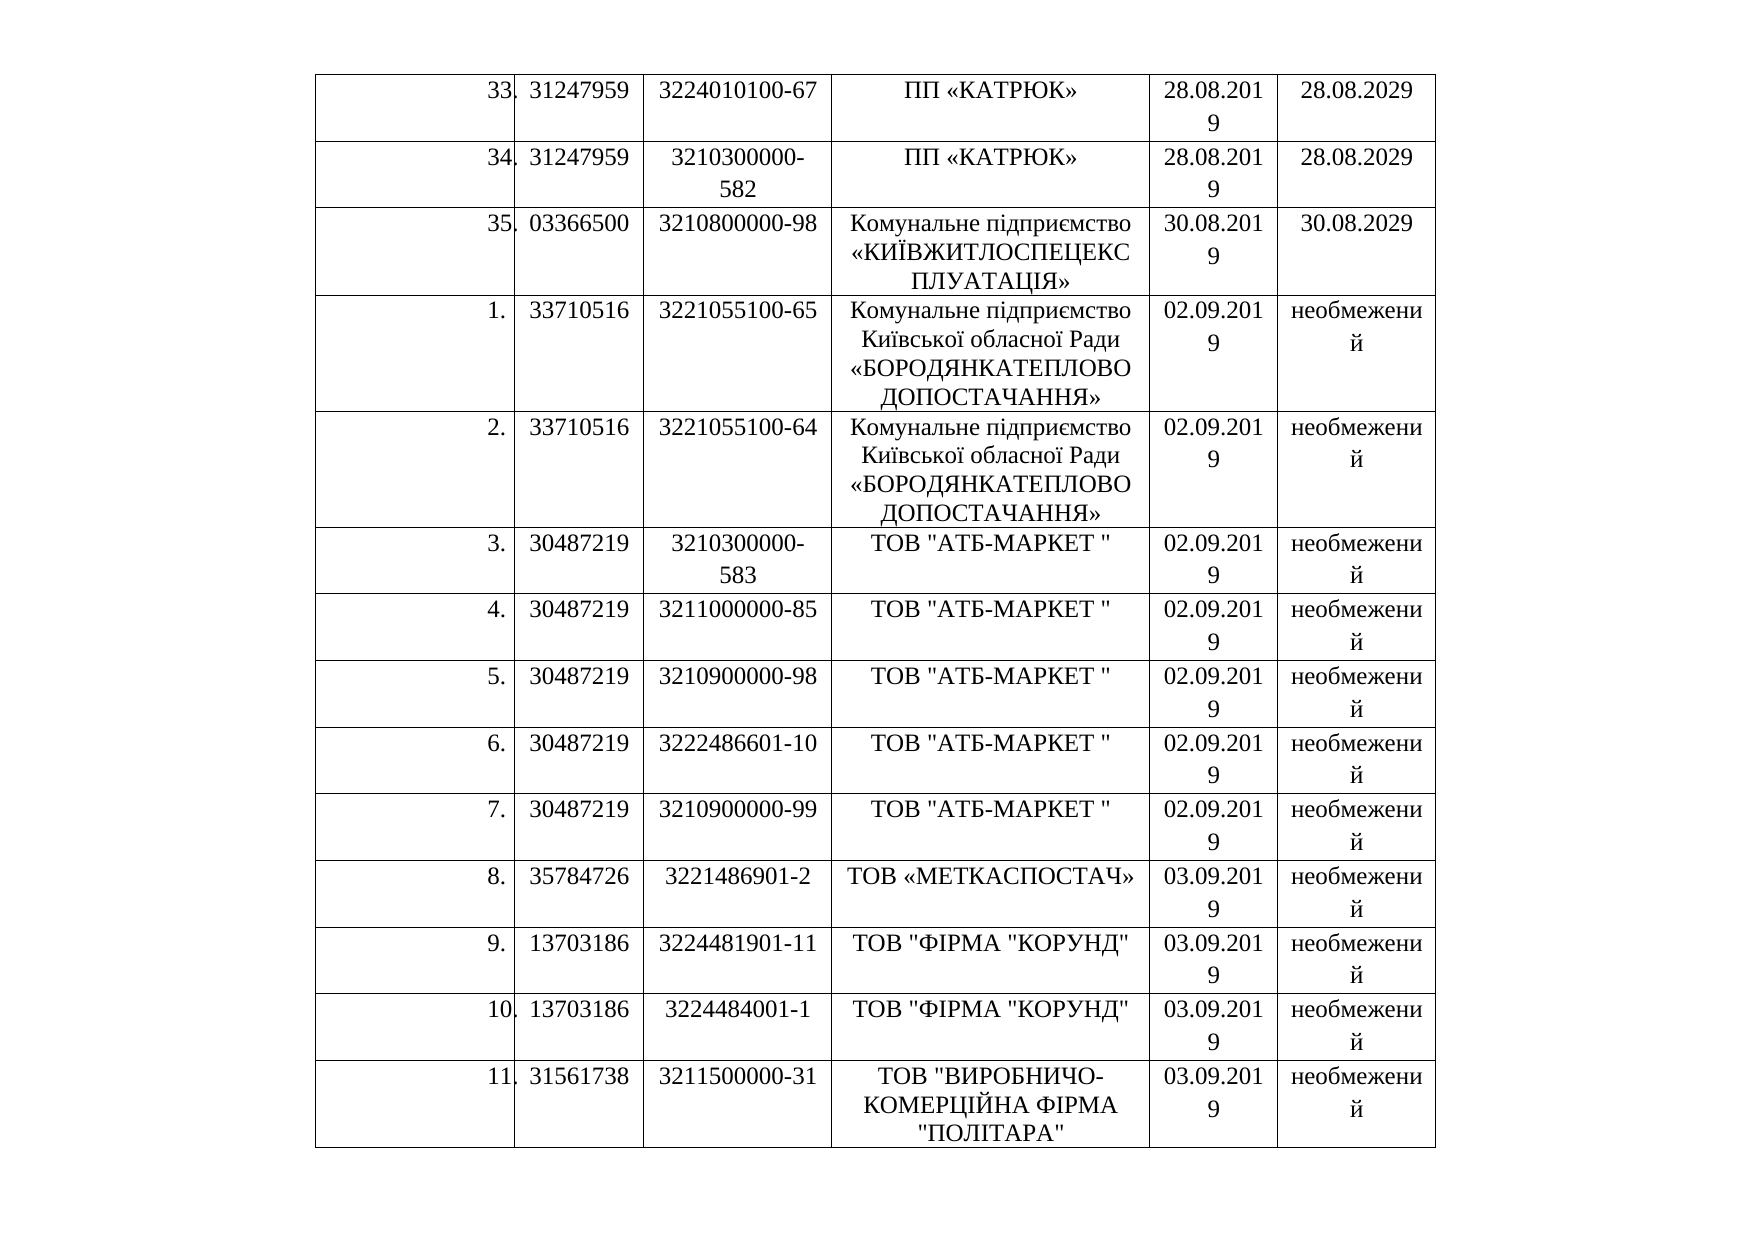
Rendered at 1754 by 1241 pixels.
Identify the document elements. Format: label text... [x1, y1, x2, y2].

table_cell 02.09.2019 [1150, 528, 1277, 593]
table_cell 3211500000-31 [644, 1061, 831, 1147]
table_cell 30.08.2029 [1278, 208, 1435, 294]
table_cell [316, 208, 514, 294]
table_cell 30487219 [515, 661, 643, 727]
table_cell 13703186 [515, 994, 643, 1060]
table_cell 3210300000-583 [644, 528, 831, 593]
table_cell 03.09.2019 [1150, 1061, 1277, 1147]
table_cell [316, 861, 514, 927]
table_cell необмежений [1278, 528, 1435, 593]
table_cell 03366500 [515, 208, 643, 294]
table_cell 30487219 [515, 728, 643, 793]
table_cell необмежений [1278, 861, 1435, 927]
table_cell 3224484001-1 [644, 994, 831, 1060]
table_cell 31247959 [515, 142, 643, 207]
table_cell [316, 594, 514, 660]
table_cell необмежений [1278, 994, 1435, 1060]
table_cell [316, 794, 514, 860]
table_cell необмежений [1278, 728, 1435, 793]
table_cell 3210900000-98 [644, 661, 831, 727]
table_cell [316, 994, 514, 1060]
table_cell необмежений [1278, 661, 1435, 727]
table_cell 02.09.2019 [1150, 661, 1277, 727]
table_cell [316, 528, 514, 593]
table_cell ТОВ "АТБ-МАРКЕТ " [832, 528, 1149, 593]
table_cell [316, 412, 514, 527]
table_cell 3224010100-67 [644, 75, 831, 141]
table_cell 28.08.2019 [1150, 142, 1277, 207]
table_cell 30487219 [515, 794, 643, 860]
table_cell 3224481901-11 [644, 928, 831, 993]
table_cell 3210900000-99 [644, 794, 831, 860]
table_cell необмежений [1278, 1061, 1435, 1147]
table_cell [316, 661, 514, 727]
table_cell 02.09.2019 [1150, 728, 1277, 793]
table_cell [316, 75, 514, 141]
table_cell Комунальне підприємство Київської обласної Ради «БОРОДЯНКАТЕПЛОВОДОПОСТАЧАННЯ» [832, 296, 1149, 411]
table_cell 3221486901-2 [644, 861, 831, 927]
table_cell ТОВ "АТБ-МАРКЕТ " [832, 661, 1149, 727]
table_cell 02.09.2019 [1150, 412, 1277, 527]
table_cell ТОВ "ВИРОБНИЧО-КОМЕРЦІЙНА ФІРМА "ПОЛІТАРА" [832, 1061, 1149, 1147]
table_cell 31247959 [515, 75, 643, 141]
table_cell 02.09.2019 [1150, 296, 1277, 411]
table_cell 13703186 [515, 928, 643, 993]
table_cell 02.09.2019 [1150, 794, 1277, 860]
table_cell 31561738 [515, 1061, 643, 1147]
table_cell 3221055100-64 [644, 412, 831, 527]
table_cell 03.09.2019 [1150, 861, 1277, 927]
table_cell [316, 296, 514, 411]
table_cell ТОВ "АТБ-МАРКЕТ " [832, 594, 1149, 660]
table_cell 33710516 [515, 412, 643, 527]
table_cell ТОВ "АТБ-МАРКЕТ " [832, 728, 1149, 793]
table_cell 30487219 [515, 528, 643, 593]
table_cell Комунальне підприємство Київської обласної Ради «БОРОДЯНКАТЕПЛОВОДОПОСТАЧАННЯ» [832, 412, 1149, 527]
table_cell ТОВ «МЕТКАСПОСТАЧ» [832, 861, 1149, 927]
table_cell [316, 928, 514, 993]
table_cell 35784726 [515, 861, 643, 927]
table_cell 28.08.2029 [1278, 75, 1435, 141]
table_cell 28.08.2019 [1150, 75, 1277, 141]
table_cell необмежений [1278, 412, 1435, 527]
table_cell 3211000000-85 [644, 594, 831, 660]
table_cell 30487219 [515, 594, 643, 660]
table_cell ТОВ "АТБ-МАРКЕТ " [832, 794, 1149, 860]
table_cell 03.09.2019 [1150, 928, 1277, 993]
table_cell необмежений [1278, 594, 1435, 660]
table_cell [316, 142, 514, 207]
table_cell ПП «КАТРЮК» [832, 142, 1149, 207]
table_cell 3221055100-65 [644, 296, 831, 411]
table_cell 3210800000-98 [644, 208, 831, 294]
table_cell ПП «КАТРЮК» [832, 75, 1149, 141]
table_cell 3210300000-582 [644, 142, 831, 207]
table_cell 28.08.2029 [1278, 142, 1435, 207]
table_cell 33710516 [515, 296, 643, 411]
table_cell ТОВ "ФІРМА "КОРУНД" [832, 928, 1149, 993]
table_cell 02.09.2019 [1150, 594, 1277, 660]
table_cell 03.09.2019 [1150, 994, 1277, 1060]
table_cell ТОВ "ФІРМА "КОРУНД" [832, 994, 1149, 1060]
table_cell необмежений [1278, 794, 1435, 860]
table_cell [316, 728, 514, 793]
table_cell 3222486601-10 [644, 728, 831, 793]
table_cell необмежений [1278, 296, 1435, 411]
table_cell 30.08.2019 [1150, 208, 1277, 294]
table_cell Комунальне підприємство «КИЇВЖИТЛОСПЕЦЕКСПЛУАТАЦІЯ» [832, 208, 1149, 294]
table_cell [316, 1061, 514, 1147]
table_cell необмежений [1278, 928, 1435, 993]
